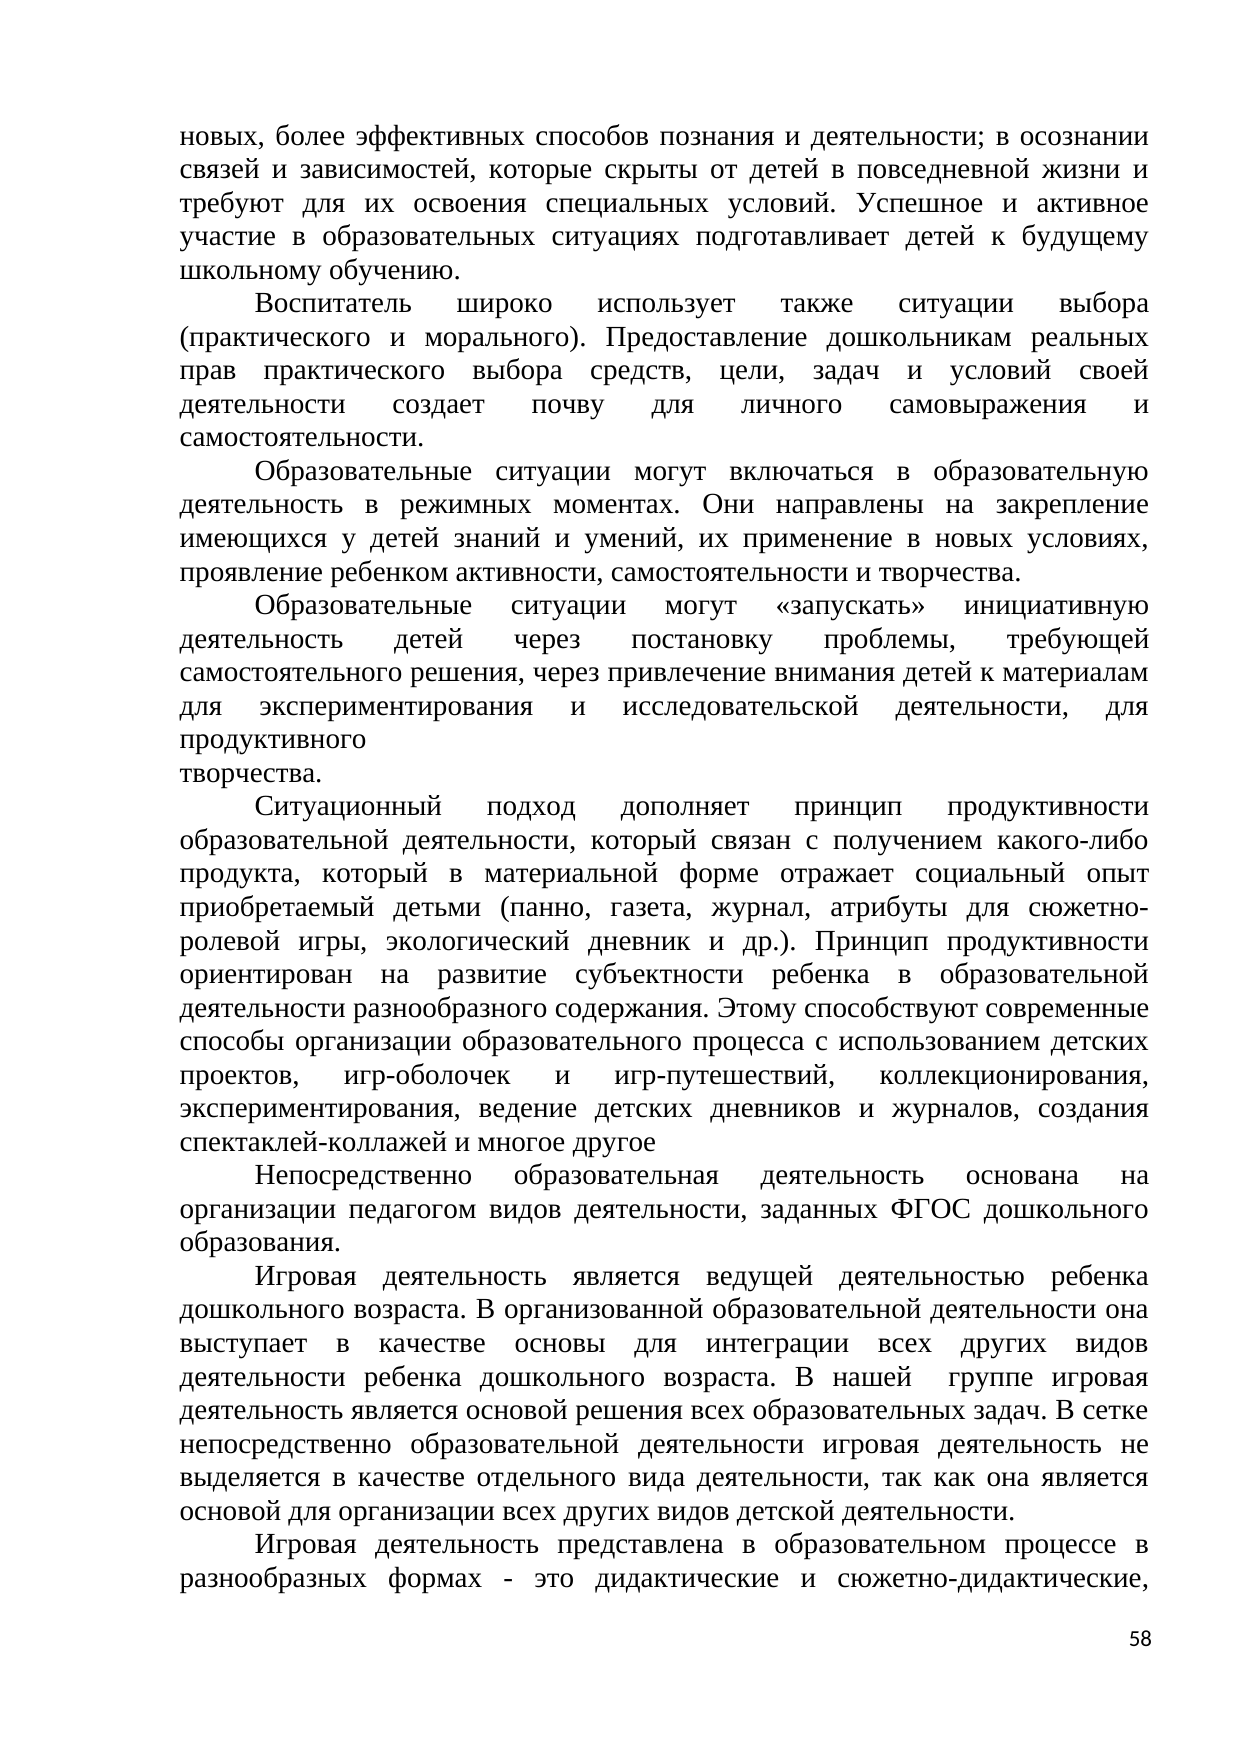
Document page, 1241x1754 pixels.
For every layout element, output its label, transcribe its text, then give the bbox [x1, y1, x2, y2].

text Образовательные ситуации могут «запускать» инициативную деятельность детей через постановку проблемы, требующей самостоятельного решения, через привлечение внимания детей к материалам для экспериментирования и исследовательской деятельности, для продуктивного [179, 588, 1149, 755]
text Игровая деятельность является ведущей деятельностью ребенка дошкольного возраста. В организованной образовательной деятельности она выступает в качестве основы для интеграции всех других видов деятельности ребенка дошкольного возраста. В нашей группе игровая деятельность является основой решения всех образовательных задач. В сетке непосредственно образовательной деятельности игровая деятельность не выделяется в качестве отдельного вида деятельности, так как она является основой для организации всех других видов детской деятельности. [179, 1258, 1149, 1527]
text Непосредственно образовательная деятельность основана на организации педагогом видов деятельности, заданных ФГОС дошкольного образования. [179, 1158, 1149, 1258]
text творчества. [179, 755, 1152, 789]
text Образовательные ситуации могут включаться в образовательную деятельность в режимных моментах. Они направлены на закрепление имеющихся у детей знаний и умений, их применение в новых условиях, проявление ребенком активности, самостоятельности и творчества. [179, 453, 1149, 588]
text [179, 1527, 1149, 1594]
text Воспитатель широко использует также ситуации выбора (практического и морального). Предоставление дошкольникам реальных прав практического выбора средств, цели, задач и условий своей деятельности создает почву для личного самовыражения и самостоятельности. [179, 286, 1149, 453]
text Ситуационный подход дополняет принцип продуктивности образовательной деятельности, который связан с получением какого-либо продукта, который в материальной форме отражает социальный опыт приобретаемый детьми (панно, газета, журнал, атрибуты для сюжетно-ролевой игры, экологический дневник и др.). Принцип продуктивности ориентирован на развитие субъектности ребенка в образовательной деятельности разнообразного содержания. Этому способствуют современные способы организации образовательного процесса с использованием детских проектов, игр-оболочек и игр-путешествий, коллекционирования, экспериментирования, ведение детских дневников и журналов, создания спектаклей-коллажей и многое другое [179, 789, 1149, 1158]
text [179, 118, 1149, 286]
